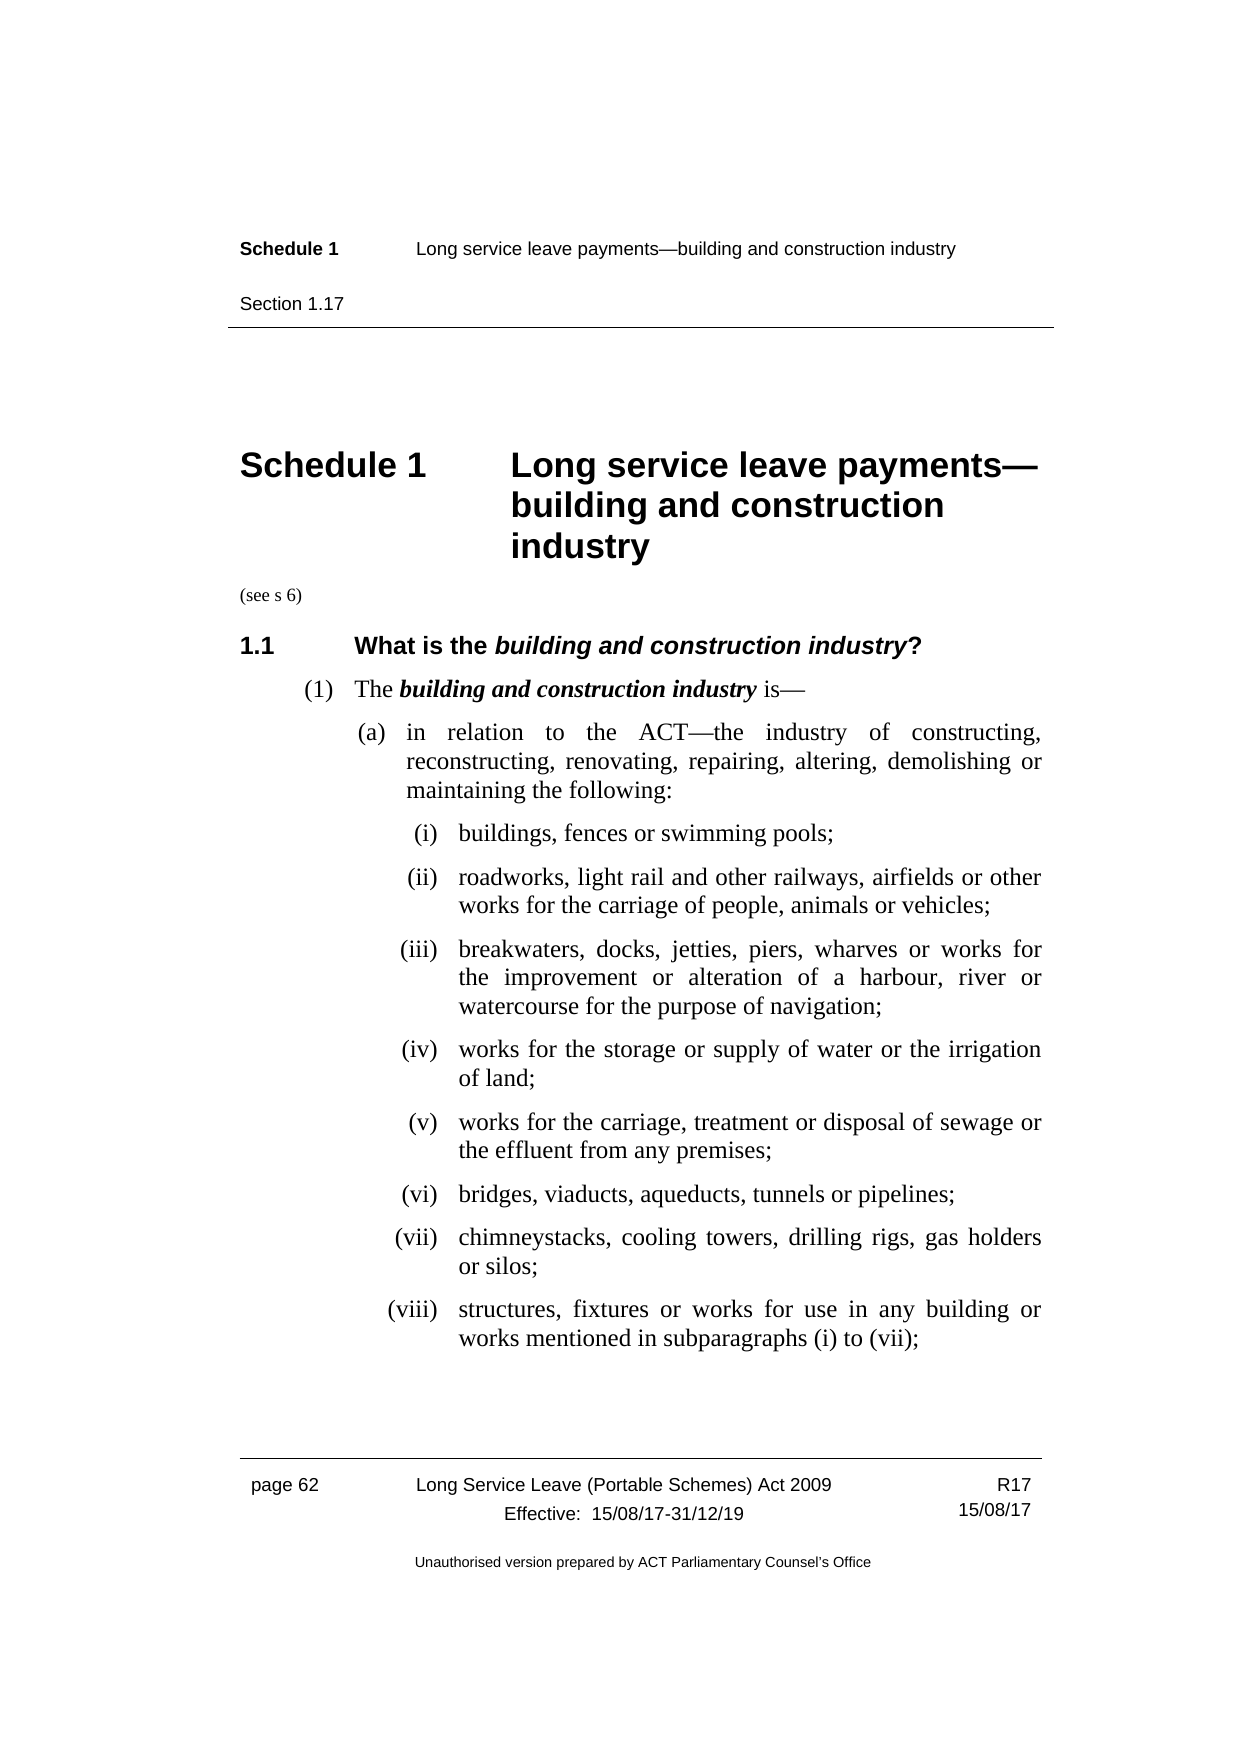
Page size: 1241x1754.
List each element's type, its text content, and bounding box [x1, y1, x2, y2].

text (iv) works for the storage or supply of water or the irrigation of land; [239, 1034, 1042, 1092]
text (vi) bridges, viaducts, aqueducts, tunnels or pipelines; [239, 1179, 1042, 1207]
subtitle 1.1 What is the building and construction industry? [239, 631, 1042, 659]
text (iii) breakwaters, docks, jetties, piers, wharves or works for the improvement or alteration of a harbour, river or watercourse for the purpose of navigation; [239, 934, 1042, 1020]
text (a) in relation to the ACT—the industry of constructing, reconstructing, renovating, repairing, altering, demolishing or maintaining the following: [239, 717, 1042, 804]
text (vii) chimneystacks, cooling towers, drilling rigs, gas holders or silos; [239, 1222, 1042, 1279]
text (viii) structures, fixtures or works for use in any building or works mentioned in subparagraphs (i) to (vii); [239, 1294, 1042, 1352]
text (see s 6) [239, 584, 1042, 606]
text (1) The building and construction industry is— [239, 674, 1042, 703]
subtitle Schedule 1 Long service leave payments—building and construction industry [239, 444, 1042, 566]
text (v) works for the carriage, treatment or disposal of sewage or the effluent from any premises; [239, 1107, 1042, 1164]
text (i) buildings, fences or swimming pools; [239, 818, 1042, 847]
text (ii) roadworks, light rail and other railways, airfields or other works for the carriage of people, animals or vehicles; [239, 862, 1042, 919]
